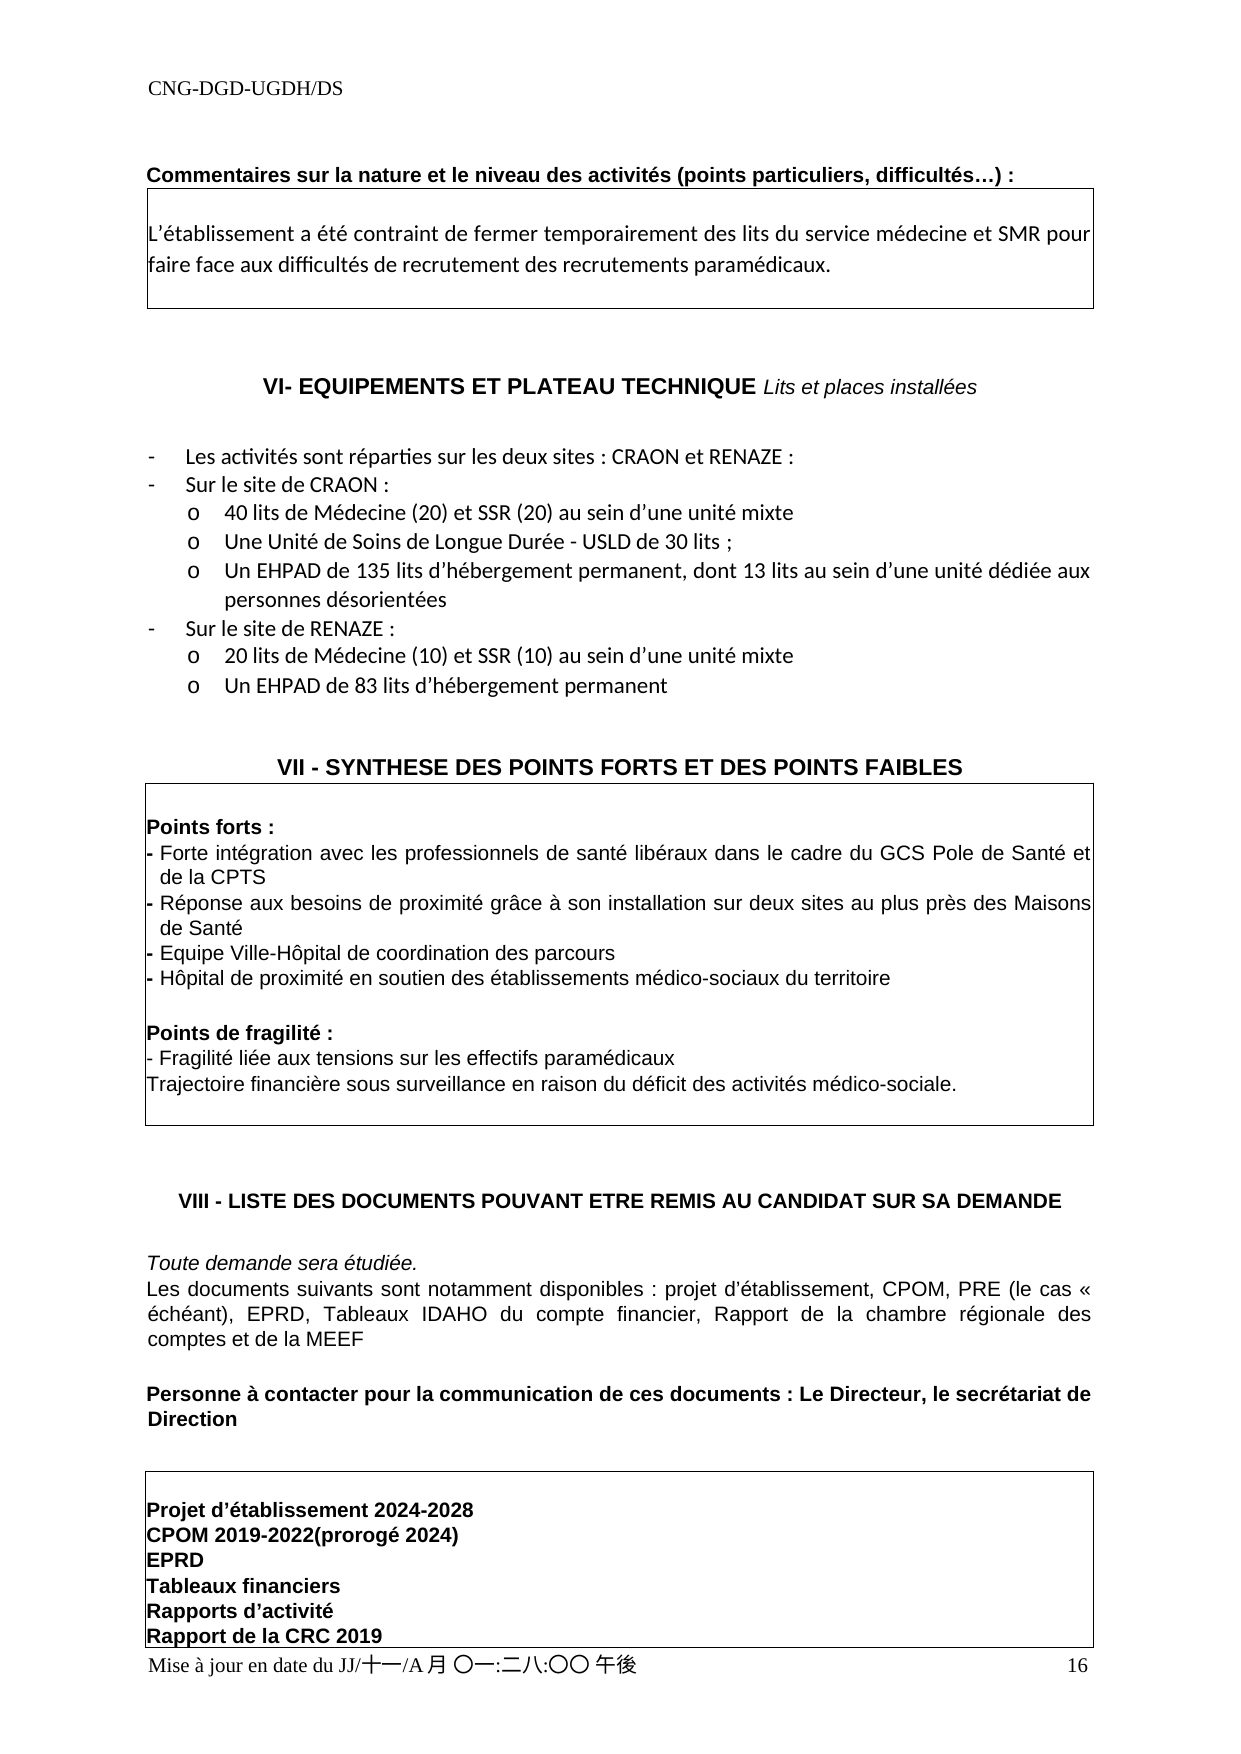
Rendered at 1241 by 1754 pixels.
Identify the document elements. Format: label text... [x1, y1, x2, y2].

list Un EHPAD de 135 lits d’hébergement permanent, dont 13 lits au sein d’une unité dédiée aux personnes désorientées [187, 556, 1093, 614]
text EPRD [146, 1547, 1093, 1572]
text - Fragilité liée aux tensions sur les effectifs paramédicaux [146, 1045, 1093, 1070]
list Un EHPAD de 83 lits d’hébergement permanent [187, 671, 1093, 700]
list 40 lits de Médecine (20) et SSR (20) au sein d’une unité mixte [187, 498, 1093, 527]
list Hôpital de proximité en soutien des établissements médico-sociaux du territoire [146, 965, 1093, 990]
list Réponse aux besoins de proximité grâce à son installation sur deux sites au plus près des Maisons de Santé [146, 889, 1093, 939]
text Tableaux financiers [146, 1572, 1093, 1597]
list Une Unité de Soins de Longue Durée - USLD de 30 lits ; [187, 527, 1093, 556]
list Forte intégration avec les professionnels de santé libéraux dans le cadre du GCS Pole de Santé et de la CPTS [146, 839, 1093, 889]
subtitle VII - SYNTHESE DES POINTS FORTS ET DES POINTS FAIBLES [148, 754, 1092, 780]
text Toute demande sera étudiée. [146, 1251, 1093, 1275]
text L’établissement a été contraint de fermer temporairement des lits du service médecine et SMR pour faire face aux difficultés de recrutement des recrutements paramédicaux. [148, 218, 1093, 278]
text Commentaires sur la nature et le niveau des activités (points particuliers, difficultés…) : [146, 163, 1093, 187]
list Sur le site de RENAZE : [148, 614, 1093, 642]
text VI- EQUIPEMENTS ET PLATEAU TECHNIQUE Lits et places installées [148, 373, 1092, 399]
text Les documents suivants sont notamment disponibles : projet d’établissement, CPOM, PRE (le cas « échéant), EPRD, Tableaux IDAHO du compte financier, Rapport de la chambre régionale des comptes et de la MEEF [146, 1277, 1093, 1350]
text Rapports d’activité [146, 1598, 1093, 1623]
list Les activités sont réparties sur les deux sites : CRAON et RENAZE : [148, 442, 1093, 470]
subtitle VIII - LISTE DES DOCUMENTS POUVANT ETRE REMIS AU CANDIDAT SUR SA DEMANDE [148, 1188, 1092, 1212]
list 20 lits de Médecine (10) et SSR (10) au sein d’une unité mixte [187, 642, 1093, 671]
text Rapport de la CRC 2019 [146, 1623, 1093, 1647]
list Equipe Ville-Hôpital de coordination des parcours [146, 940, 1093, 965]
text Points de fragilité : [146, 1020, 1093, 1045]
text Personne à contacter pour la communication de ces documents : Le Directeur, le secrétariat de Direction [146, 1382, 1093, 1431]
text Projet d’établissement 2024-2028 [146, 1497, 1093, 1522]
text Points forts : [146, 814, 1093, 839]
list Sur le site de CRAON : [148, 470, 1093, 498]
text Trajectoire financière sous surveillance en raison du déficit des activités médico-sociale. [146, 1070, 1093, 1095]
text CPOM 2019-2022(prorogé 2024) [146, 1522, 1093, 1547]
